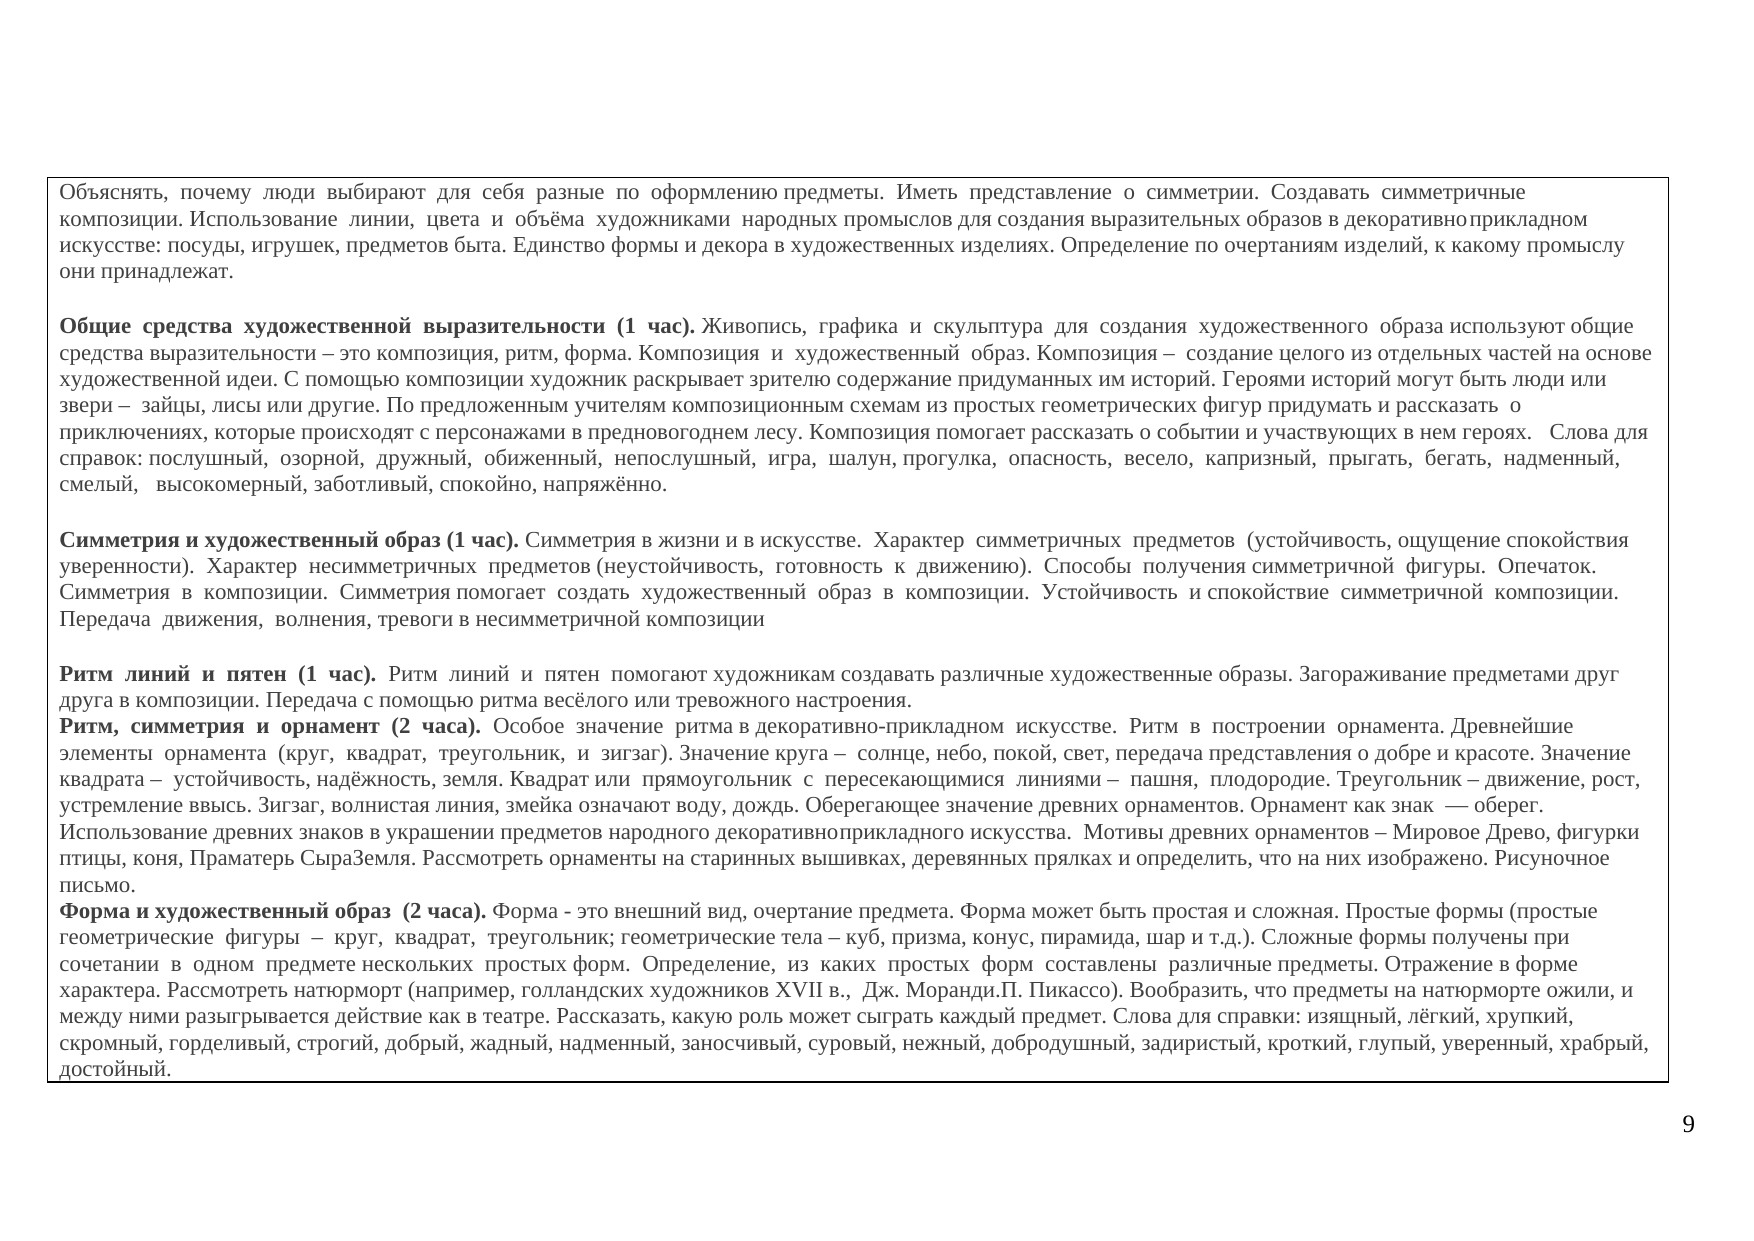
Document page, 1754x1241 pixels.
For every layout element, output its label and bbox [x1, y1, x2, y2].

table_cell [48, 178, 1668, 1081]
